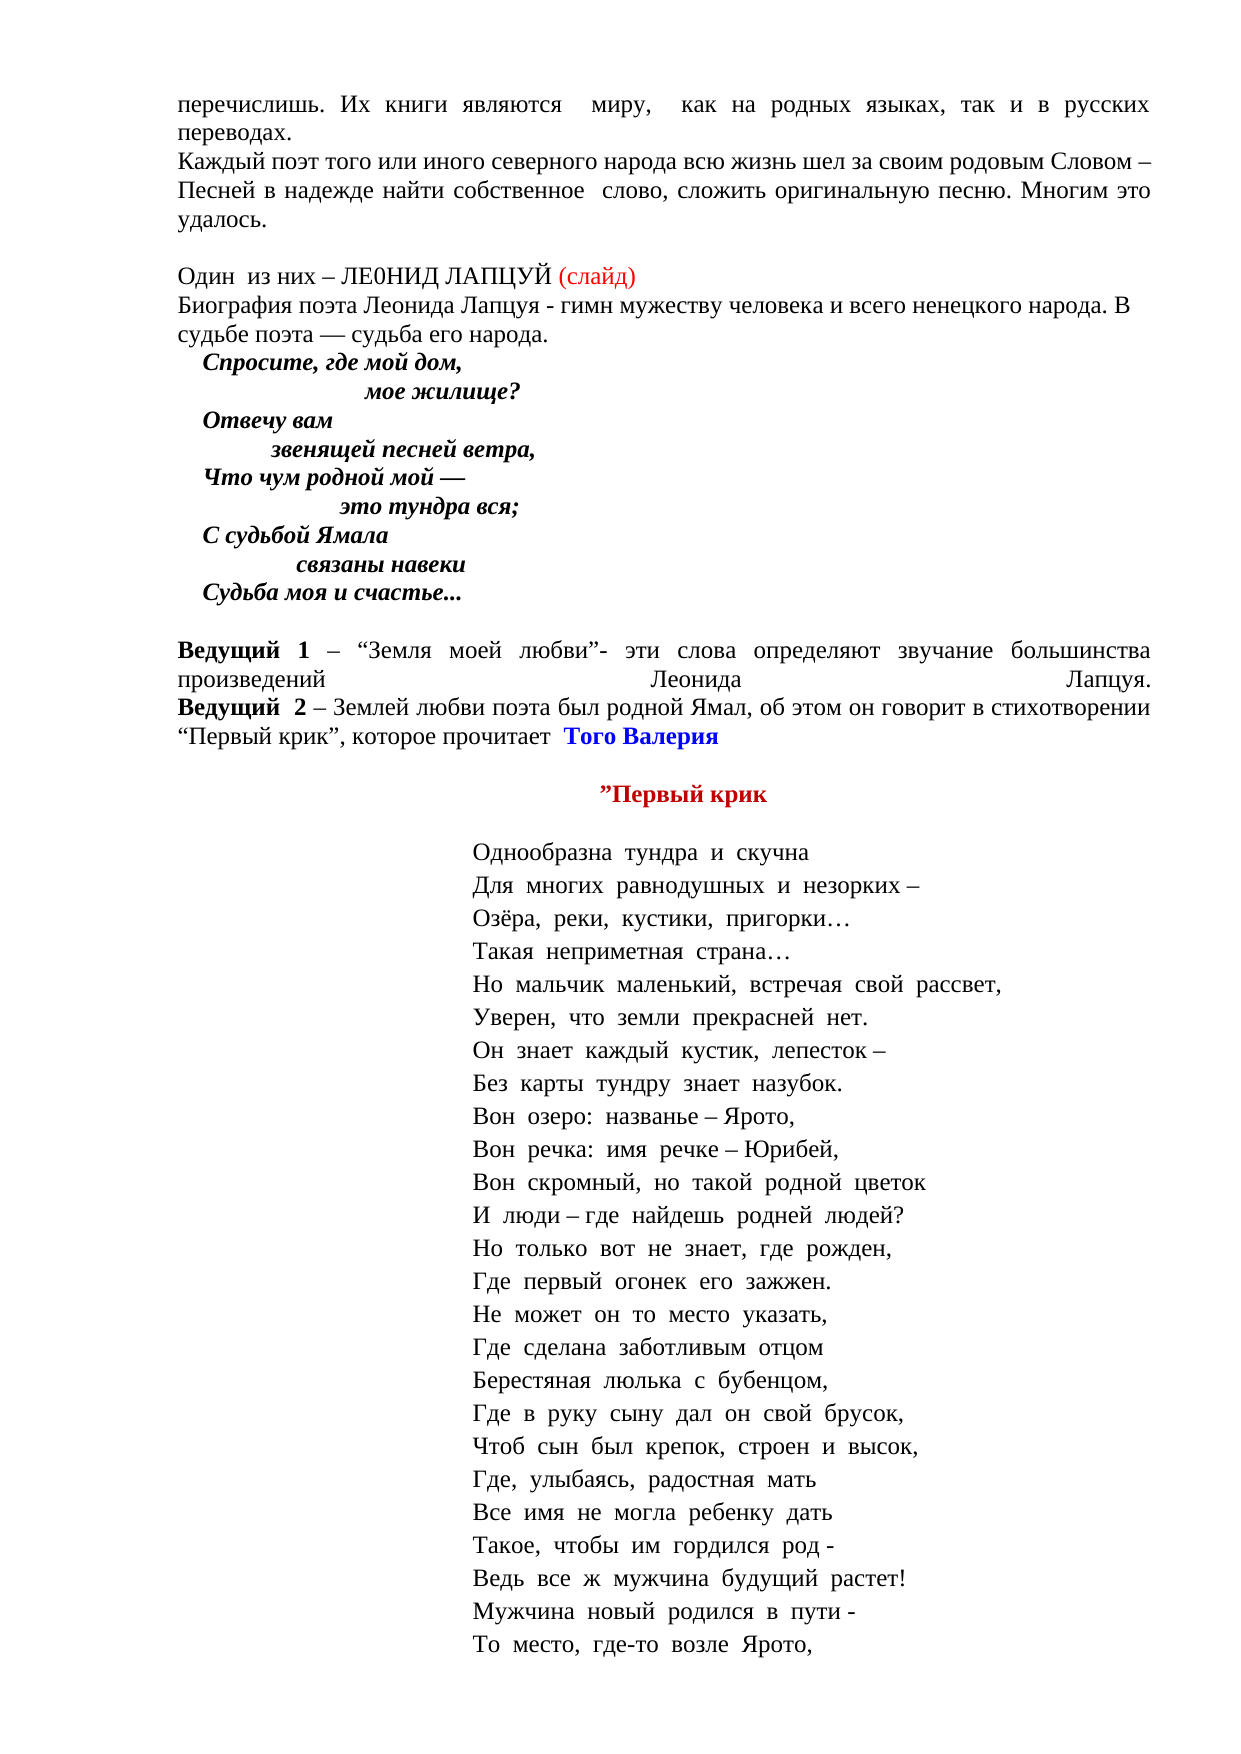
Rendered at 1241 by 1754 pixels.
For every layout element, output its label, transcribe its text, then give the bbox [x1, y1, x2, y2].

text И люди – где найдешь родней людей? [472, 1200, 1152, 1229]
text Он знает каждый кустик, лепесток – [472, 1035, 1152, 1064]
text Без карты тундру знает назубок. [472, 1068, 1152, 1097]
text Вон речка: имя речке – Юрибей, [472, 1134, 1152, 1163]
text Где, улыбаясь, радостная мать [472, 1464, 1152, 1493]
text Озёра, реки, кустики, пригорки… [472, 903, 1152, 932]
text связаны навеки [177, 549, 1152, 577]
text Биография поэта Леонида Лапцуя - гимн мужеству человека и всего ненецкого народа. В судьбе поэта — судьба его народа. [177, 290, 1152, 347]
text Чтоб сын был крепок, строен и высок, [472, 1431, 1152, 1460]
text То место, где-то возле Ярото, [472, 1629, 1152, 1658]
text Ведущий 1 – “Земля моей любви”- эти слова определяют звучание большинства произведений Леонида Лапцуя. Ведущий 2 – Землей любви поэта был родной Ямал, об этом он говорит в стихотворении “Первый крик”, которое прочитает Того Валерия [177, 635, 1152, 750]
text Не может он то место указать, [472, 1299, 1152, 1328]
text Однообразна тундра и скучна [472, 837, 1152, 866]
text Такая неприметная страна… [472, 936, 1152, 965]
text Вон скромный, но такой родной цветок [472, 1167, 1152, 1196]
text С судьбой Ямала [177, 520, 1152, 549]
text Все имя не могла ребенку дать [472, 1497, 1152, 1526]
text звенящей песней ветра, [177, 434, 1152, 462]
text ”Первый крик [215, 779, 1152, 808]
text Ведь все ж мужчина будущий растет! [472, 1563, 1152, 1592]
text Где первый огонек его зажжен. [472, 1266, 1152, 1295]
text Каждый поэт того или иного северного народа всю жизнь шел за своим родовым Словом – Песней в надежде найти собственное слово, сложить оригинальную песню. Многим это удалось. [177, 146, 1152, 232]
text Спросите, где мой дом, [177, 347, 1152, 376]
text Мужчина новый родился в пути - [472, 1596, 1152, 1625]
text Один из них – ЛЕ0НИД ЛАПЦУЙ (слайд) [177, 232, 1152, 290]
text мое жилище? [177, 376, 1152, 405]
text Где сделана заботливым отцом [472, 1332, 1152, 1361]
text Где в руку сыну дал он свой брусок, [472, 1398, 1152, 1427]
text Но только вот не знает, где рожден, [472, 1233, 1152, 1262]
text Но мальчик маленький, встречая свой рассвет, [472, 969, 1152, 998]
text Что чум родной мой — [177, 462, 1152, 491]
text Уверен, что земли прекрасней нет. [472, 1002, 1152, 1031]
text это тундра вся; [177, 491, 1152, 520]
text Для многих равнодушных и незорких – [472, 870, 1152, 899]
text Такое, чтобы им гордился род - [472, 1530, 1152, 1559]
text Отвечу вам [177, 405, 1152, 434]
text Берестяная люлька с бубенцом, [472, 1365, 1152, 1394]
text Судьба моя и счастье... [177, 577, 1152, 606]
text Вон озеро: названье – Ярото, [472, 1101, 1152, 1130]
